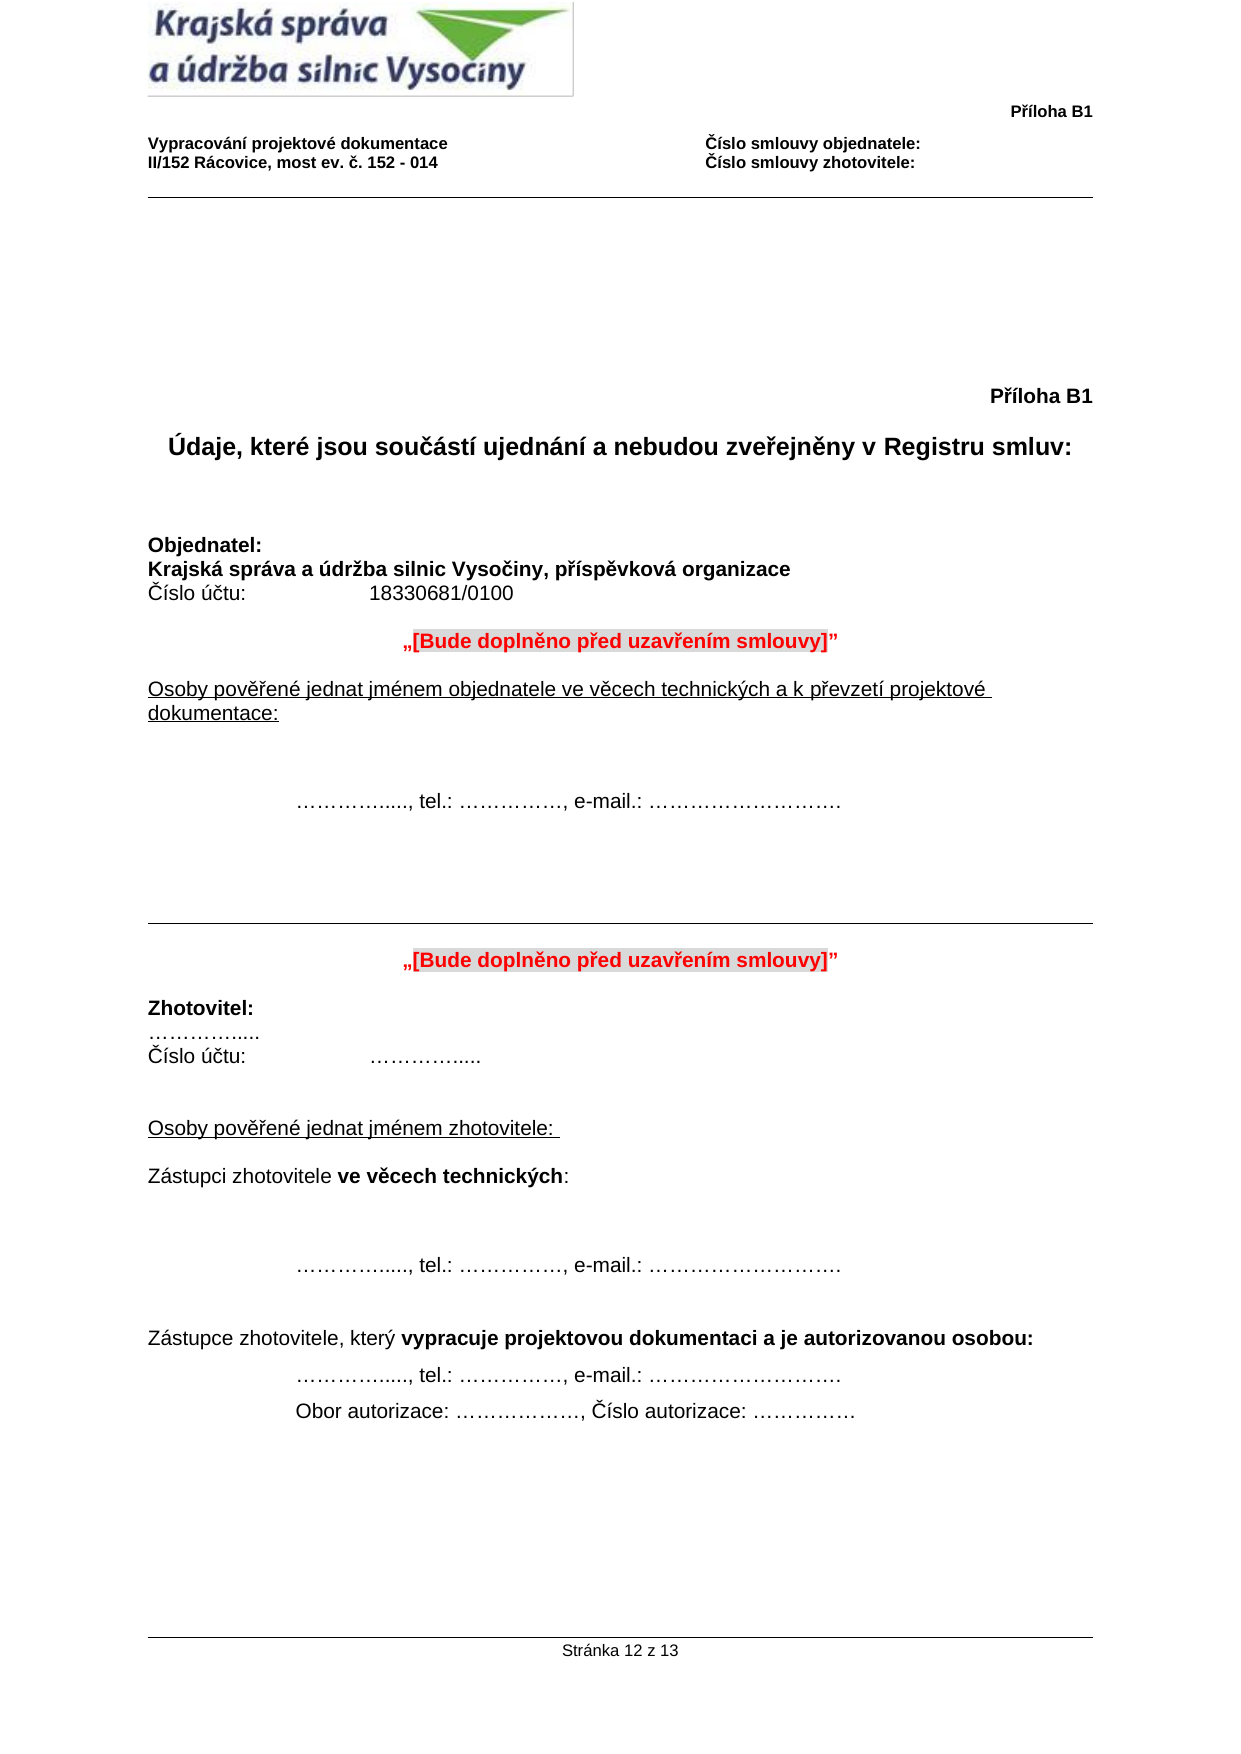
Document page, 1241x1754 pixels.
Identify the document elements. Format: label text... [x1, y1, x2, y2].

text Údaje, které jsou součástí ujednání a nebudou zveřejněny v Registru smluv: [148, 432, 1093, 461]
text „[Bude doplněno před uzavřením smlouvy]” [148, 948, 413, 972]
text Objednatel: [148, 533, 1093, 557]
text Obor autorizace: ………………, Číslo autorizace: …………… [295, 1399, 1093, 1423]
text …………....., tel.: ……………, e-mail.: ………………………. [295, 1363, 1093, 1387]
text Zástupce zhotovitele, který vypracuje projektovou dokumentaci a je autorizovanou osobou: [148, 1326, 1093, 1350]
text Zástupci zhotovitele ve věcech technických: [148, 1164, 1093, 1188]
text „[Bude doplněno před uzavřením smlouvy]” [148, 628, 1093, 652]
text …………....., tel.: ……………, e-mail.: ………………………. [295, 1253, 1093, 1277]
text „[Bude doplněno před uzavřením smlouvy]” [828, 948, 1093, 972]
text Osoby pověřené jednat jménem zhotovitele: [148, 1116, 1093, 1140]
text Krajská správa a údržba silnic Vysočiny, příspěvková organizace [148, 557, 1093, 581]
text Číslo účtu: …………..... [148, 1044, 1093, 1068]
picture [147, 2, 574, 98]
text …………....., tel.: ……………, e-mail.: ………………………. [295, 789, 1093, 813]
text Příloha B1 [148, 384, 1093, 408]
text Číslo účtu: 18330681/0100 [148, 581, 1093, 604]
text Zhotovitel: [148, 996, 1093, 1020]
text …………..... [148, 1020, 1093, 1044]
text Osoby pověřené jednat jménem objednatele ve věcech technických a k převzetí projektové dokumentace: [148, 676, 1093, 724]
